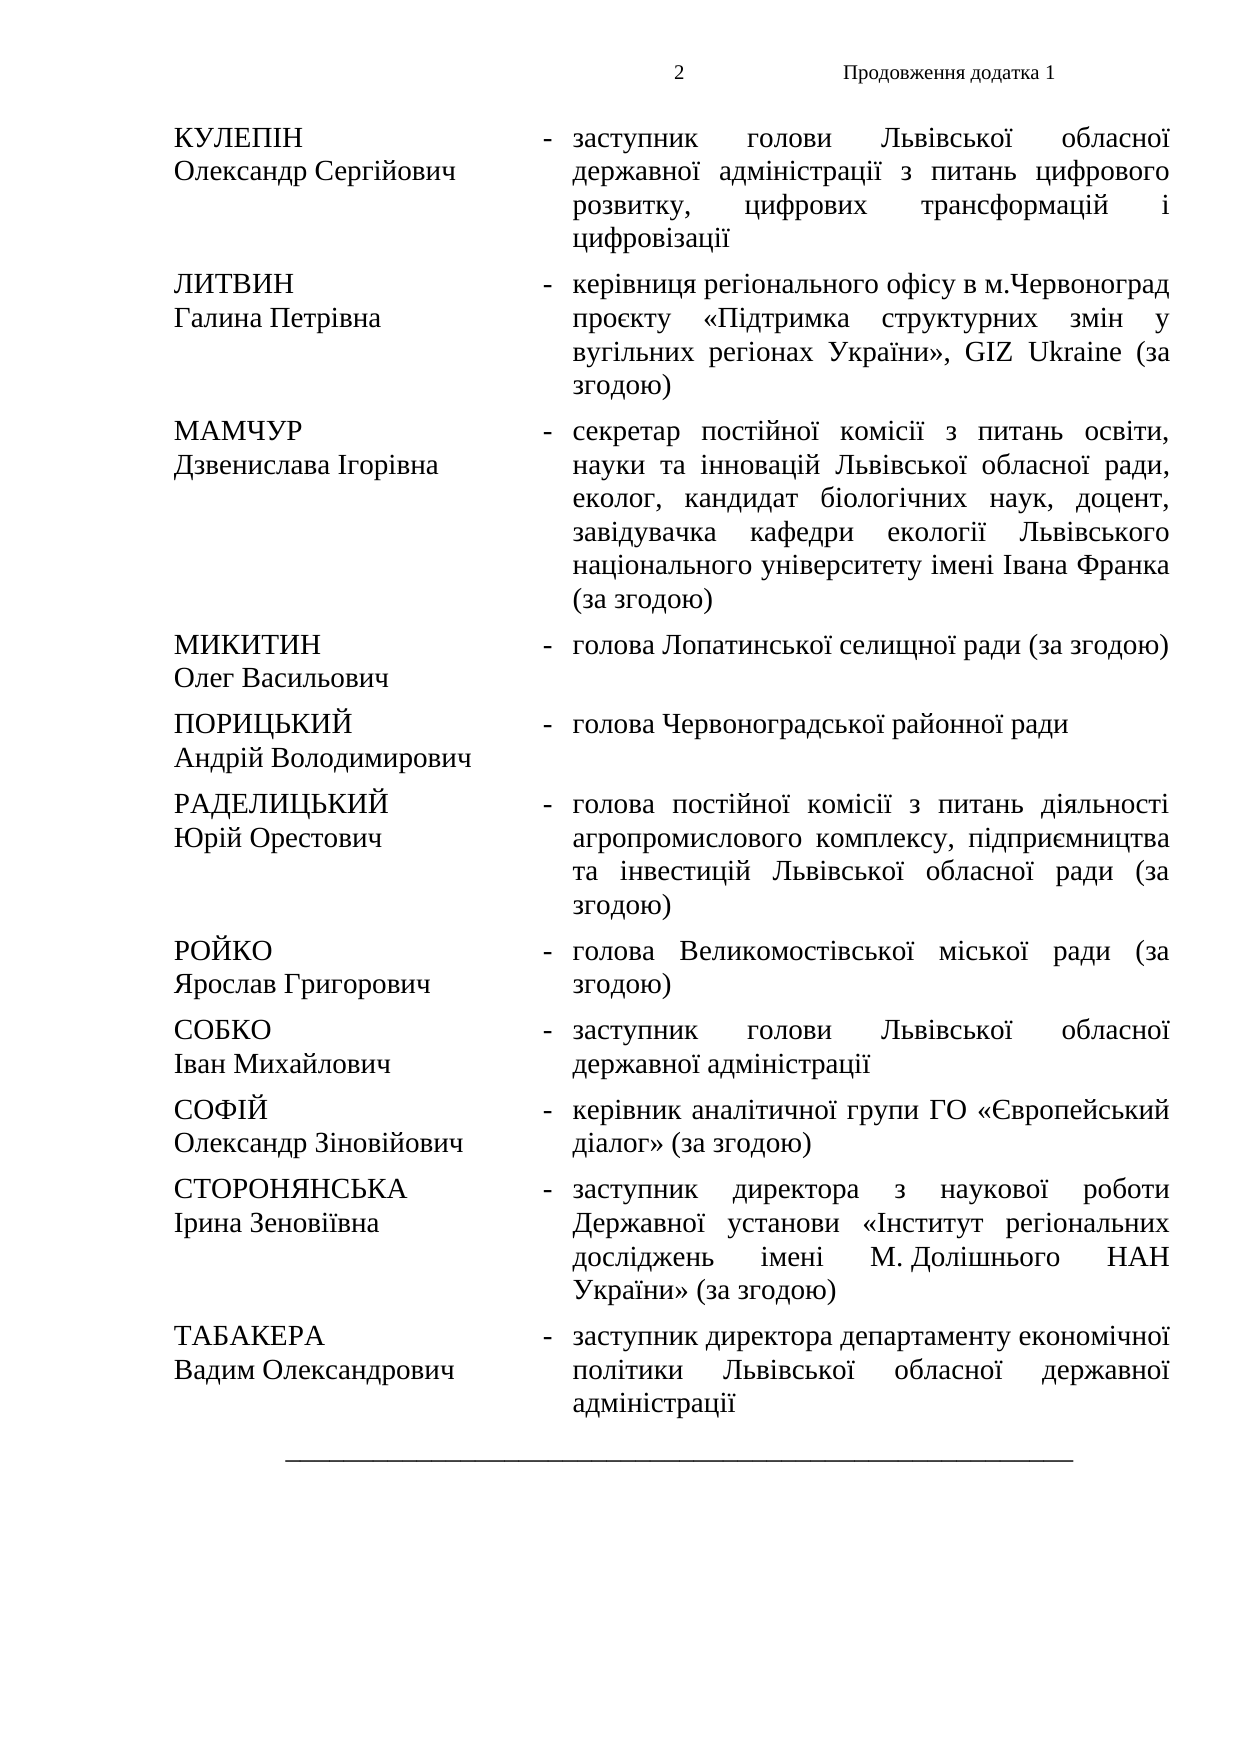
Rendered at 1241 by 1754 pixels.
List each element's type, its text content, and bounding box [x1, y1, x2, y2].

table_cell секретар постійної комісії з питань освіти, науки та інновацій Львівської обласної ради, еколог, кандидат біологічних наук, доцент, завідувачка кафедри екології Львівського національного університету імені Івана Франка (за згодою) [561, 413, 1181, 627]
text ______________________________________________________ [177, 1431, 1181, 1465]
table_cell голова Червоноградської районної ради [561, 707, 1181, 786]
table_cell ЛИТВИН Галина Петрівна [163, 267, 531, 413]
table_cell - [531, 120, 561, 267]
table_cell голова Великомостівської міської ради (за згодою) [561, 933, 1181, 1012]
table_cell СТОРОНЯНСЬКА Ірина Зеновіївна [163, 1172, 531, 1318]
table_cell голова Лопатинської селищної ради (за згодою) [561, 627, 1181, 707]
table_cell голова постійної комісії з питань діяльності агропромислового комплексу, підприємництва та інвестицій Львівської обласної ради (за згодою) [561, 786, 1181, 933]
table_cell - [531, 413, 561, 627]
table_cell ТАБАКЕРА Вадим Олександрович [163, 1318, 531, 1431]
table_cell МИКИТИН Олег Васильович [163, 627, 531, 707]
table_cell - [531, 933, 561, 1012]
table_cell заступник голови Львівської обласної державної адміністрації [561, 1013, 1181, 1092]
table_cell - [531, 786, 561, 933]
table_cell СОФІЙ Олександр Зіновійович [163, 1092, 531, 1172]
table_cell - [531, 267, 561, 413]
table_cell заступник директора департаменту економічної політики Львівської обласної державної адміністрації [561, 1318, 1181, 1431]
table_cell - [531, 1092, 561, 1172]
table_cell заступник директора з наукової роботи Державної установи «Інститут регіональних досліджень імені М. Долішнього НАН України» (за згодою) [561, 1172, 1181, 1318]
table_cell РОЙКО Ярослав Григорович [163, 933, 531, 1012]
table_cell заступник голови Львівської обласної державної адміністрації з питань цифрового розвитку, цифрових трансформацій і цифровізації [561, 120, 1181, 267]
table_cell ПОРИЦЬКИЙ Андрій Володимирович [163, 707, 531, 786]
table_cell КУЛЕПІН Олександр Сергійович [163, 120, 531, 267]
table_cell СОБКО Іван Михайлович [163, 1013, 531, 1092]
table_cell керівник аналітичної групи ГО «Європейський діалог» (за згодою) [561, 1092, 1181, 1172]
table_cell - [531, 707, 561, 786]
table_cell - [531, 1318, 561, 1431]
table_cell - [531, 1013, 561, 1092]
table_cell МАМЧУР Дзвенислава Ігорівна [163, 413, 531, 627]
table_cell - [531, 1172, 561, 1318]
table_cell керівниця регіонального офісу в м.Червоноград проєкту «Підтримка структурних змін у вугільних регіонах України», GIZ Ukraine (за згодою) [561, 267, 1181, 413]
table_cell РАДЕЛИЦЬКИЙ Юрій Орестович [163, 786, 531, 933]
table_cell - [531, 627, 561, 707]
